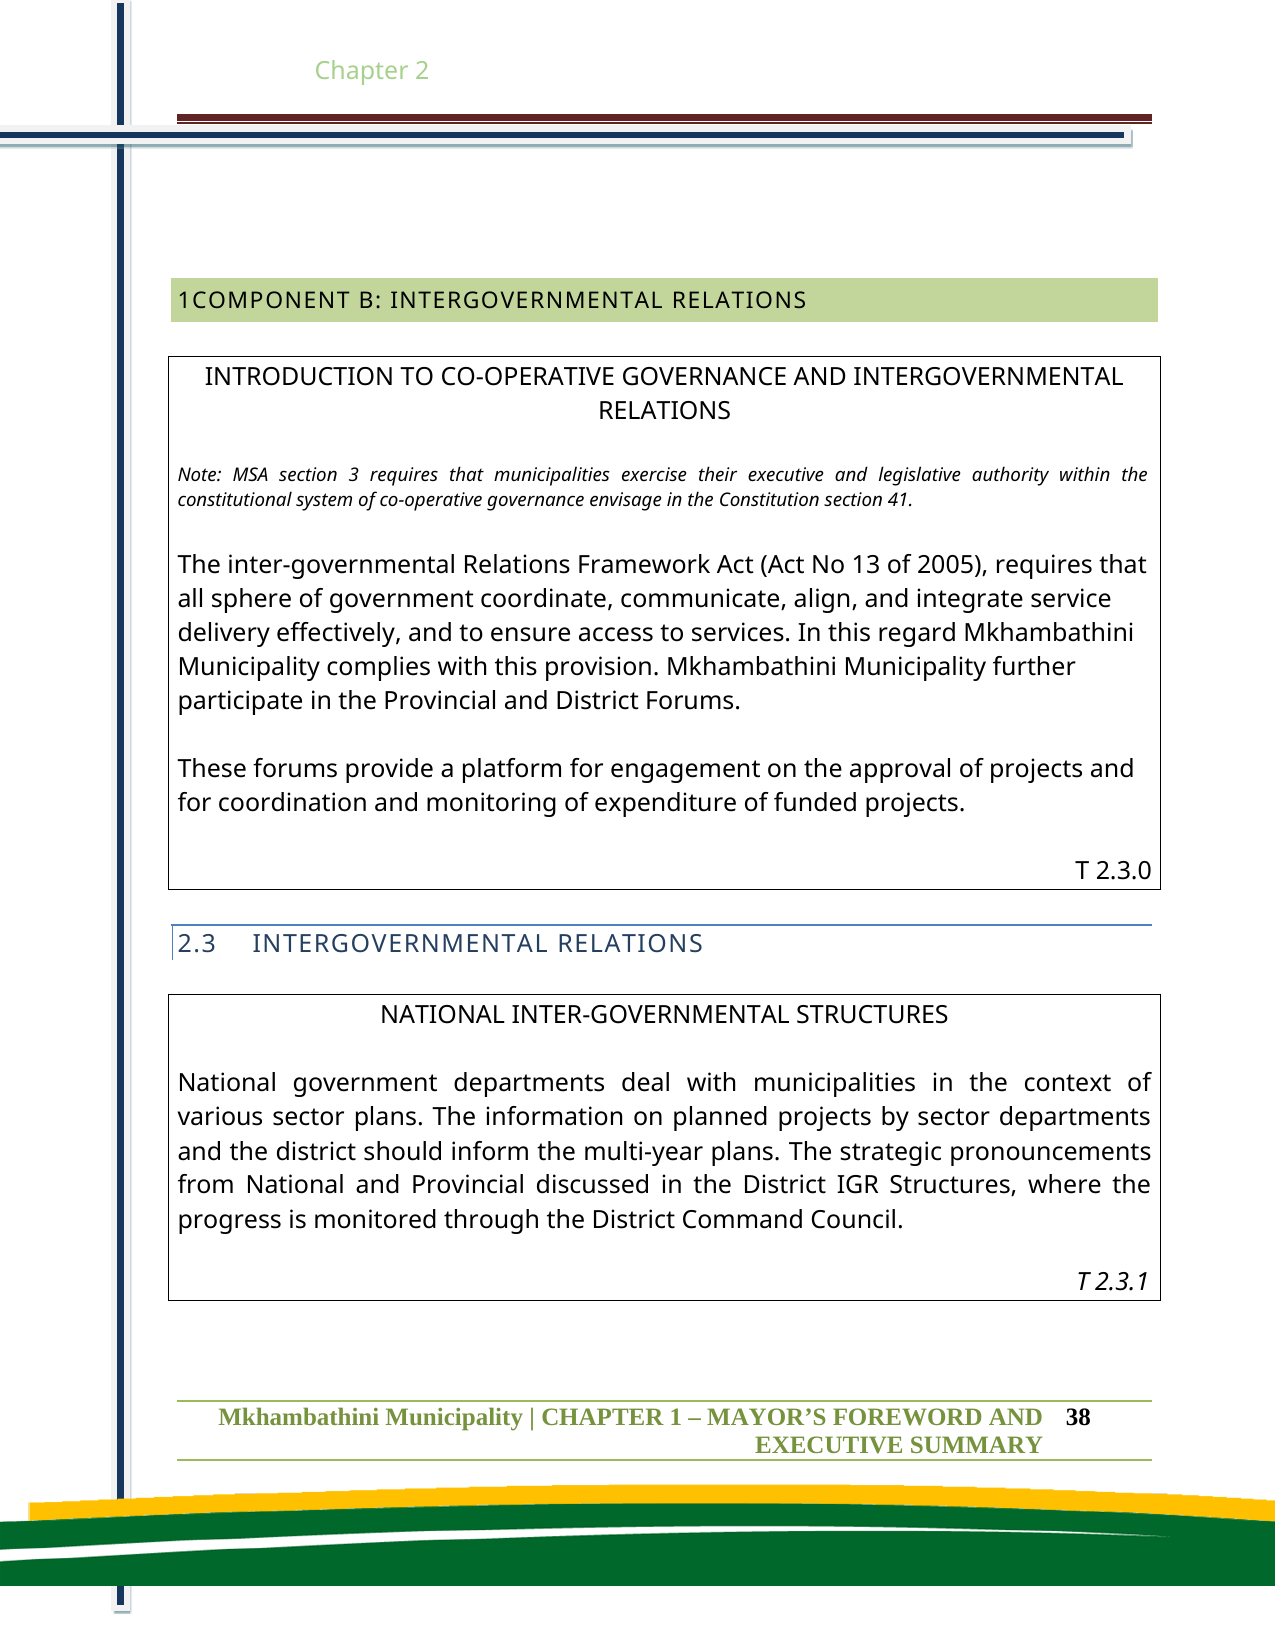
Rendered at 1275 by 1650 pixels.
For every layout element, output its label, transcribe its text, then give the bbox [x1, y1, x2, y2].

text NATIONAL INTER-GOVERNMENTAL STRUCTURES [169, 995, 1160, 1031]
subtitle 2.3 INTERGOVERNMENTAL RELATIONS [173, 926, 1152, 960]
subtitle 1COMPONENT B: INTERGOVERNMENTAL RELATIONS [177, 284, 1152, 316]
text These forums provide a platform for engagement on the approval of projects and for coordination and monitoring of expenditure of funded projects. [177, 751, 1152, 819]
text T 2.3.0 [169, 850, 1160, 889]
text Note: MSA section 3 requires that municipalities exercise their executive and legislative authority within the constitutional system of co-operative governance envisage in the Constitution section 41. [177, 461, 1152, 512]
text INTRODUCTION TO CO-OPERATIVE GOVERNANCE AND INTERGOVERNMENTAL RELATIONS [169, 357, 1160, 427]
text National government departments deal with municipalities in the context of various sector plans. The information on planned projects by sector departments and the district should inform the multi-year plans. The strategic pronouncements from National and Provincial discussed in the District IGR Structures, where the progress is monitored through the District Command Council. [177, 1065, 1152, 1232]
text The inter-governmental Relations Framework Act (Act No 13 of 2005), requires that all sphere of government coordinate, communicate, align, and integrate service delivery effectively, and to ensure access to services. In this regard Mkhambathini Municipality complies with this provision. Mkhambathini Municipality further participate in the Provincial and District Forums. [177, 546, 1152, 717]
picture [0, 1484, 1275, 1586]
text T 2.3.1 [169, 1232, 1160, 1300]
